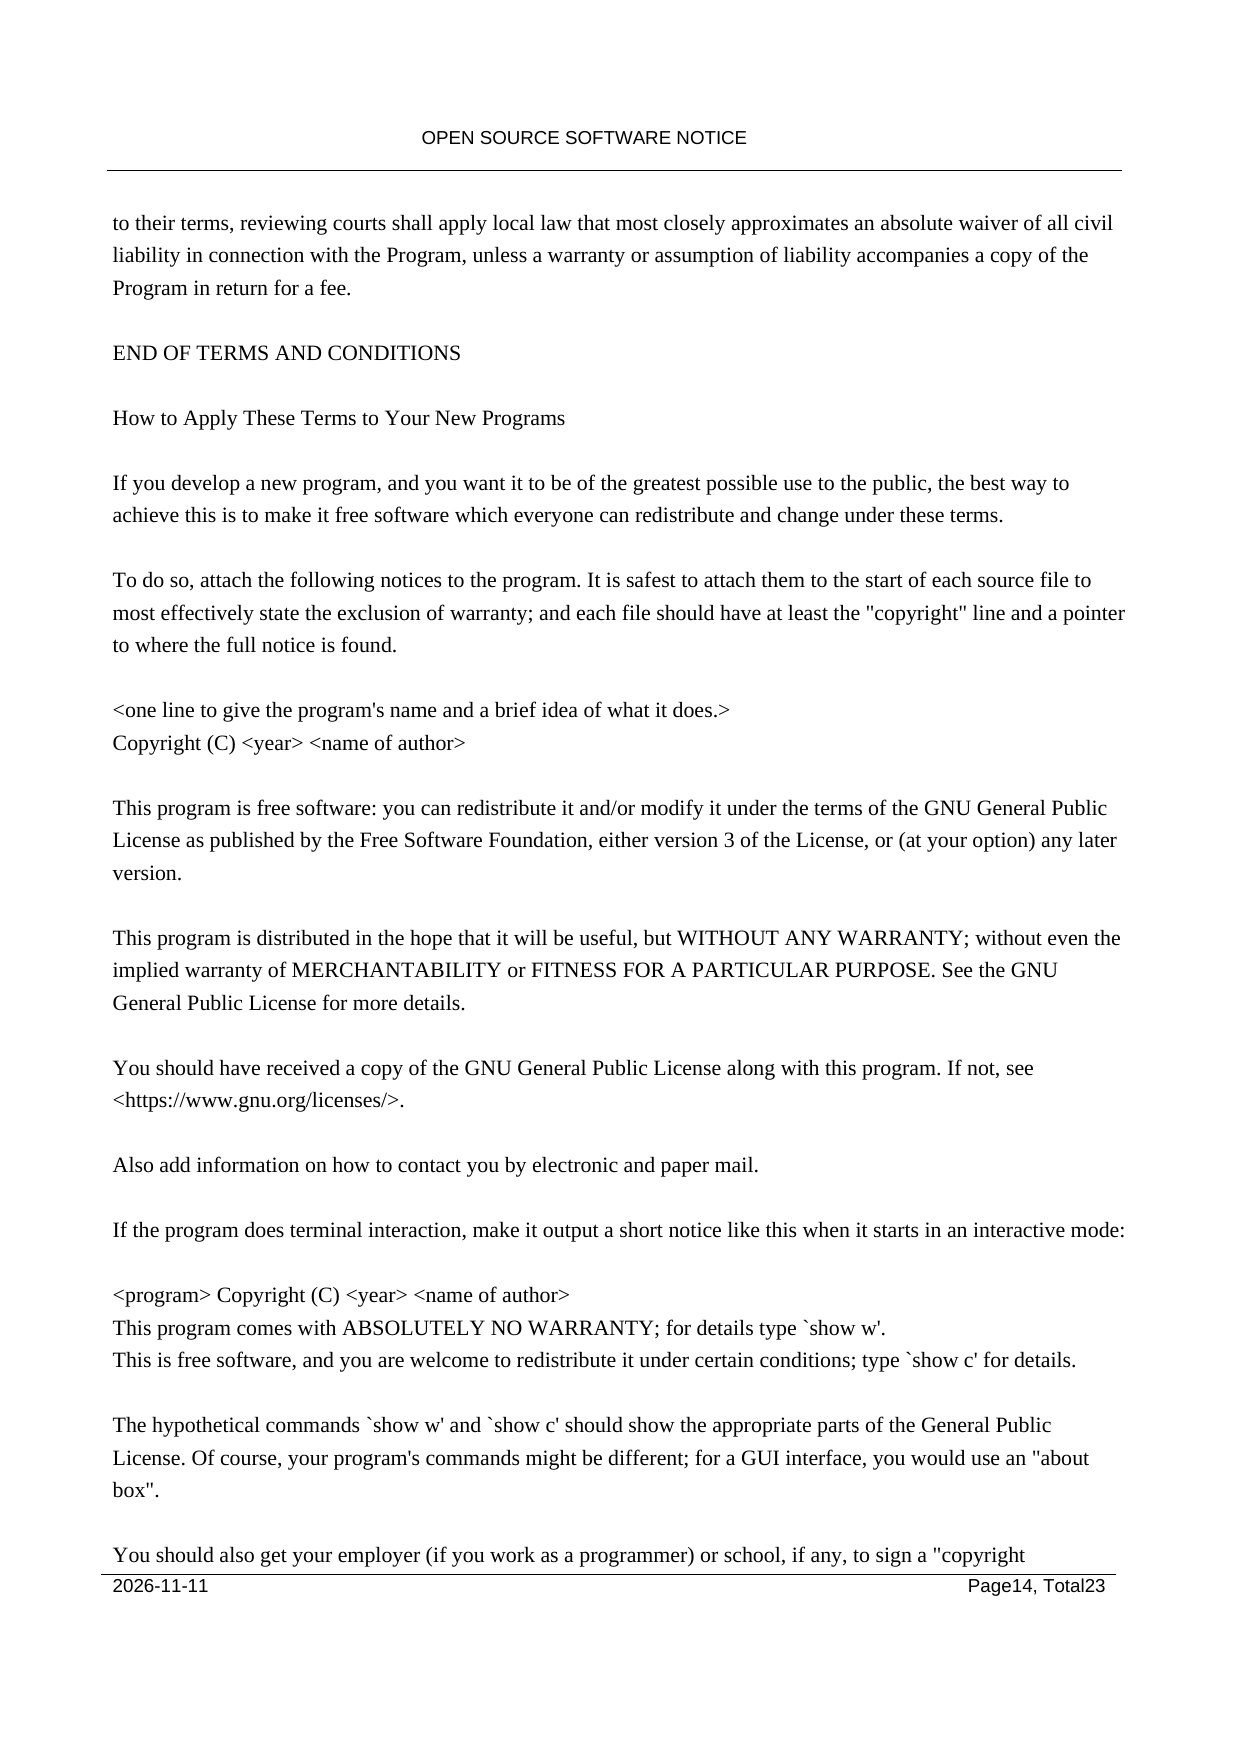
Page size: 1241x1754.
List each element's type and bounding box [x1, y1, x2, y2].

text [112, 206, 1128, 1571]
